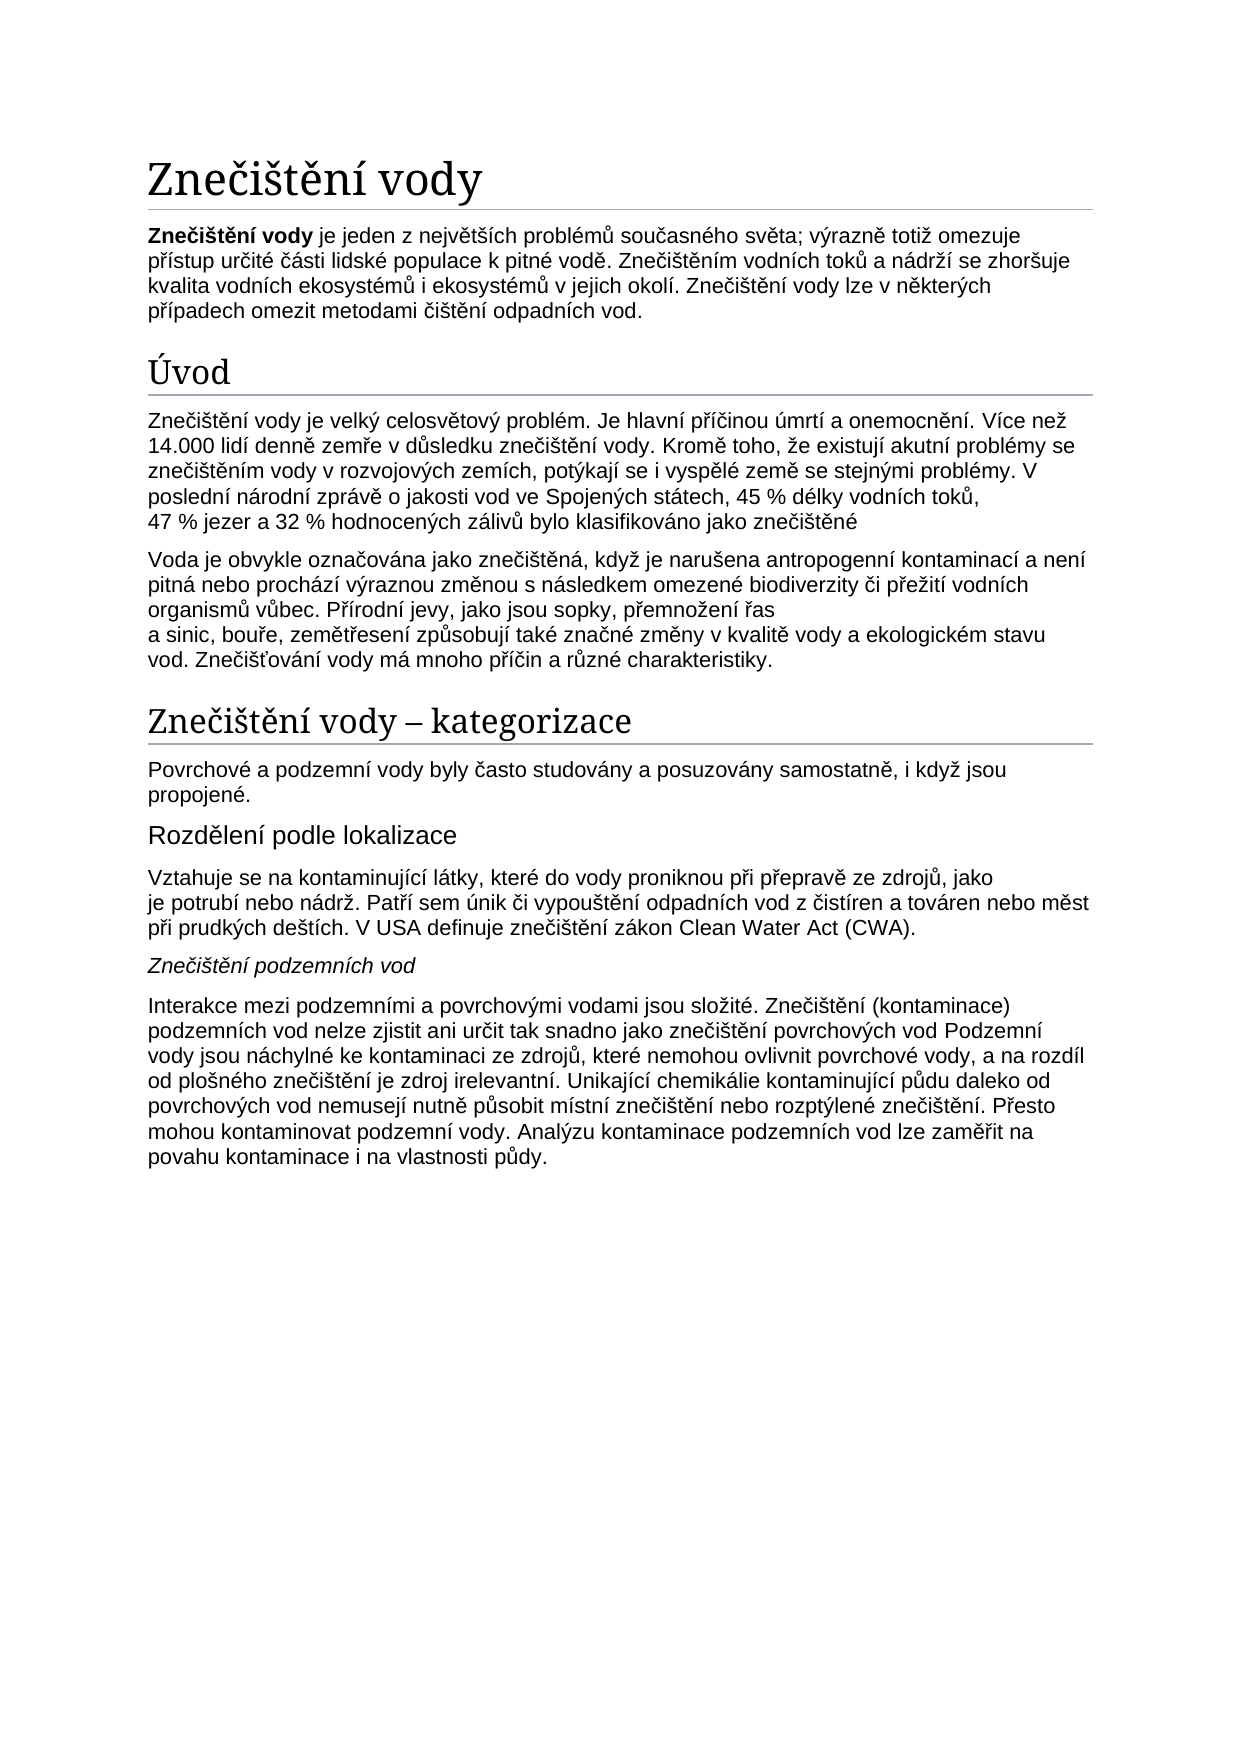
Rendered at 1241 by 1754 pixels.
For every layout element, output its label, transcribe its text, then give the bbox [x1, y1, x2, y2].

subtitle Rozdělení podle lokalizace [148, 820, 1093, 850]
text Znečištění vody je jeden z největších problémů současného světa; výrazně totiž omezuje přístup určité části lidské populace k pitné vodě. Znečištěním vodních toků a nádrží se zhoršuje kvalita vodních ekosystémů i ekosystémů v jejich okolí. Znečištění vody lze v některých případech omezit metodami čištění odpadních vod. [148, 223, 1093, 323]
text Znečištění vody je velký celosvětový problém. Je hlavní příčinou úmrtí a onemocnění. Více než 14.000 lidí denně zemře v důsledku znečištění vody. Kromě toho, že existují akutní problémy se znečištěním vody v rozvojových zemích, potýkají se i vyspělé země se stejnými problémy. V poslední národní zprávě o jakosti vod ve Spojených státech, 45 % délky vodních toků, 47 % jezer a 32 % hodnocených zálivů bylo klasifikováno jako znečištěné [148, 408, 1093, 534]
subtitle Znečištění podzemních vod [148, 953, 1093, 978]
subtitle Úvod [148, 348, 1093, 394]
subtitle Znečištění vody – kategorizace [148, 698, 1093, 743]
text Interakce mezi podzemními a povrchovými vodami jsou složité. Znečištění (kontaminace) podzemních vod nelze zjistit ani určit tak snadno jako znečištění povrchových vod Podzemní vody jsou náchylné ke kontaminaci ze zdrojů, které nemohou ovlivnit povrchové vody, a na rozdíl od plošného znečištění je zdroj irelevantní. Unikající chemikálie kontaminující půdu daleko od povrchových vod nemusejí nutně působit místní znečištění nebo rozptýlené znečištění. Přesto mohou kontaminovat podzemní vody. Analýzu kontaminace podzemních vod lze zaměřit na povahu kontaminace i na vlastnosti půdy. [148, 992, 1093, 1169]
text Vztahuje se na kontaminující látky, které do vody proniknou při přepravě ze zdrojů, jako je potrubí nebo nádrž. Patří sem únik či vypouštění odpadních vod z čistíren a továren nebo měst při prudkých deštích. V USA definuje znečištění zákon Clean Water Act (CWA). [148, 865, 1093, 940]
text Povrchové a podzemní vody byly často studovány a posuzovány samostatně, i když jsou propojené. [148, 757, 1093, 807]
text Voda je obvykle označována jako znečištěná, když je narušena antropogenní kontaminací a není pitná nebo prochází výraznou změnou s následkem omezené biodiverzity či přežití vodních organismů vůbec. Přírodní jevy, jako jsou sopky, přemnožení řas a sinic, bouře, zemětřesení způsobují také značné změny v kvalitě vody a ekologickém stavu vod. Znečišťování vody má mnoho příčin a různé charakteristiky. [148, 547, 1093, 673]
subtitle Znečištění vody [148, 148, 1093, 209]
